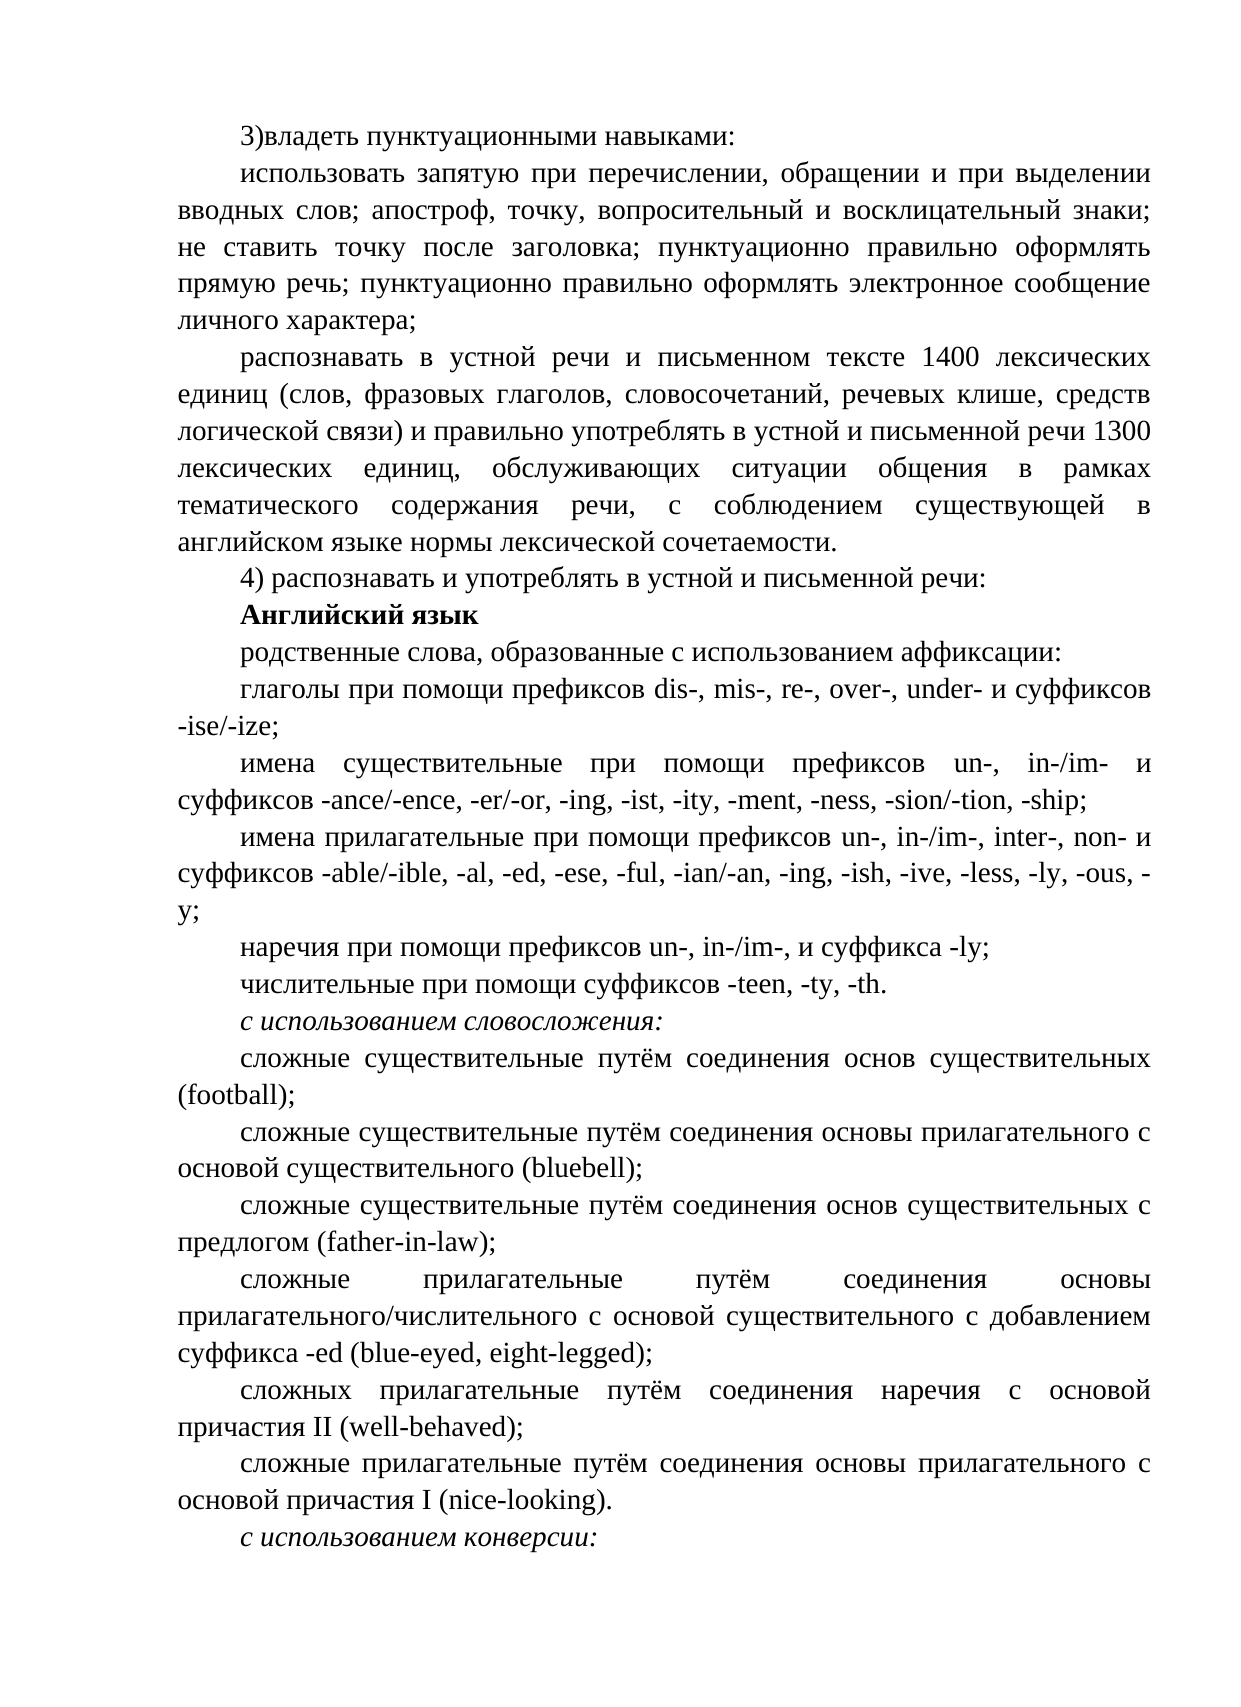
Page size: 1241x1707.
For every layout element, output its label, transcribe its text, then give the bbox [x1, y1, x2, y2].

text имена прилагательные при помощи префиксов un-, in-/im-, inter-, non- и суффиксов -able/-ible, -al, -ed, -ese, -ful, -ian/-an, -ing, -ish, -ive, -less, -ly, -ous, -y; [177, 819, 1152, 926]
text с использованием словосложения: [177, 1003, 1152, 1037]
text сложные существительные путём соединения основ существительных с предлогом (father-in-law); [177, 1187, 1152, 1258]
text числительные при помощи суффиксов -teen, -ty, -th. [177, 966, 1152, 1000]
text распознавать в устной речи и письменном тексте 1400 лексических единиц (слов, фразовых глаголов, словосочетаний, речевых клише, средств логической связи) и правильно употреблять в устной и письменной речи 1300 лексических единиц, обслуживающих ситуации общения в рамках тематического содержания речи, с соблюдением существующей в английском языке нормы лексической сочетаемости. [177, 339, 1152, 557]
text сложные существительные путём соединения основ существительных (football); [177, 1040, 1152, 1110]
text сложные прилагательные путём соединения основы прилагательного/числительного с основой существительного с добавлением суффикса -ed (blue-eyed, eight-legged); [177, 1261, 1152, 1368]
text наречия при помощи префиксов un-, in-/im-, и суффикса -ly; [177, 929, 1152, 963]
text глаголы при помощи префиксов dis-, mis-, re-, over-, under- и суффиксов -ise/-ize; [177, 671, 1152, 742]
text имена существительные при помощи префиксов un-, in-/im- и суффиксов -ance/-ence, -er/-or, -ing, -ist, -ity, -ment, -ness, -sion/-tion, -ship; [177, 745, 1152, 815]
text родственные слова, образованные с использованием аффиксации: [177, 634, 1152, 668]
text 4) распознавать и употреблять в устной и письменной речи: [177, 561, 1152, 594]
text сложные прилагательные путём соединения основы прилагательного с основой причастия I (nice-looking). [177, 1446, 1152, 1516]
text сложные существительные путём соединения основы прилагательного с основой существительного (bluebell); [177, 1114, 1152, 1184]
text использовать запятую при перечислении, обращении и при выделении вводных слов; апостроф, точку, вопросительный и восклицательный знаки; не ставить точку после заголовка; пунктуационно правильно оформлять прямую речь; пунктуационно правильно оформлять электронное сообщение личного характера; [177, 155, 1152, 336]
text 3)владеть пунктуационными навыками: [177, 118, 1152, 152]
text с использованием конверсии: [177, 1519, 1152, 1553]
text сложных прилагательные путём соединения наречия с основой причастия II (well-behaved); [177, 1372, 1152, 1442]
text Английский язык [177, 597, 1152, 631]
